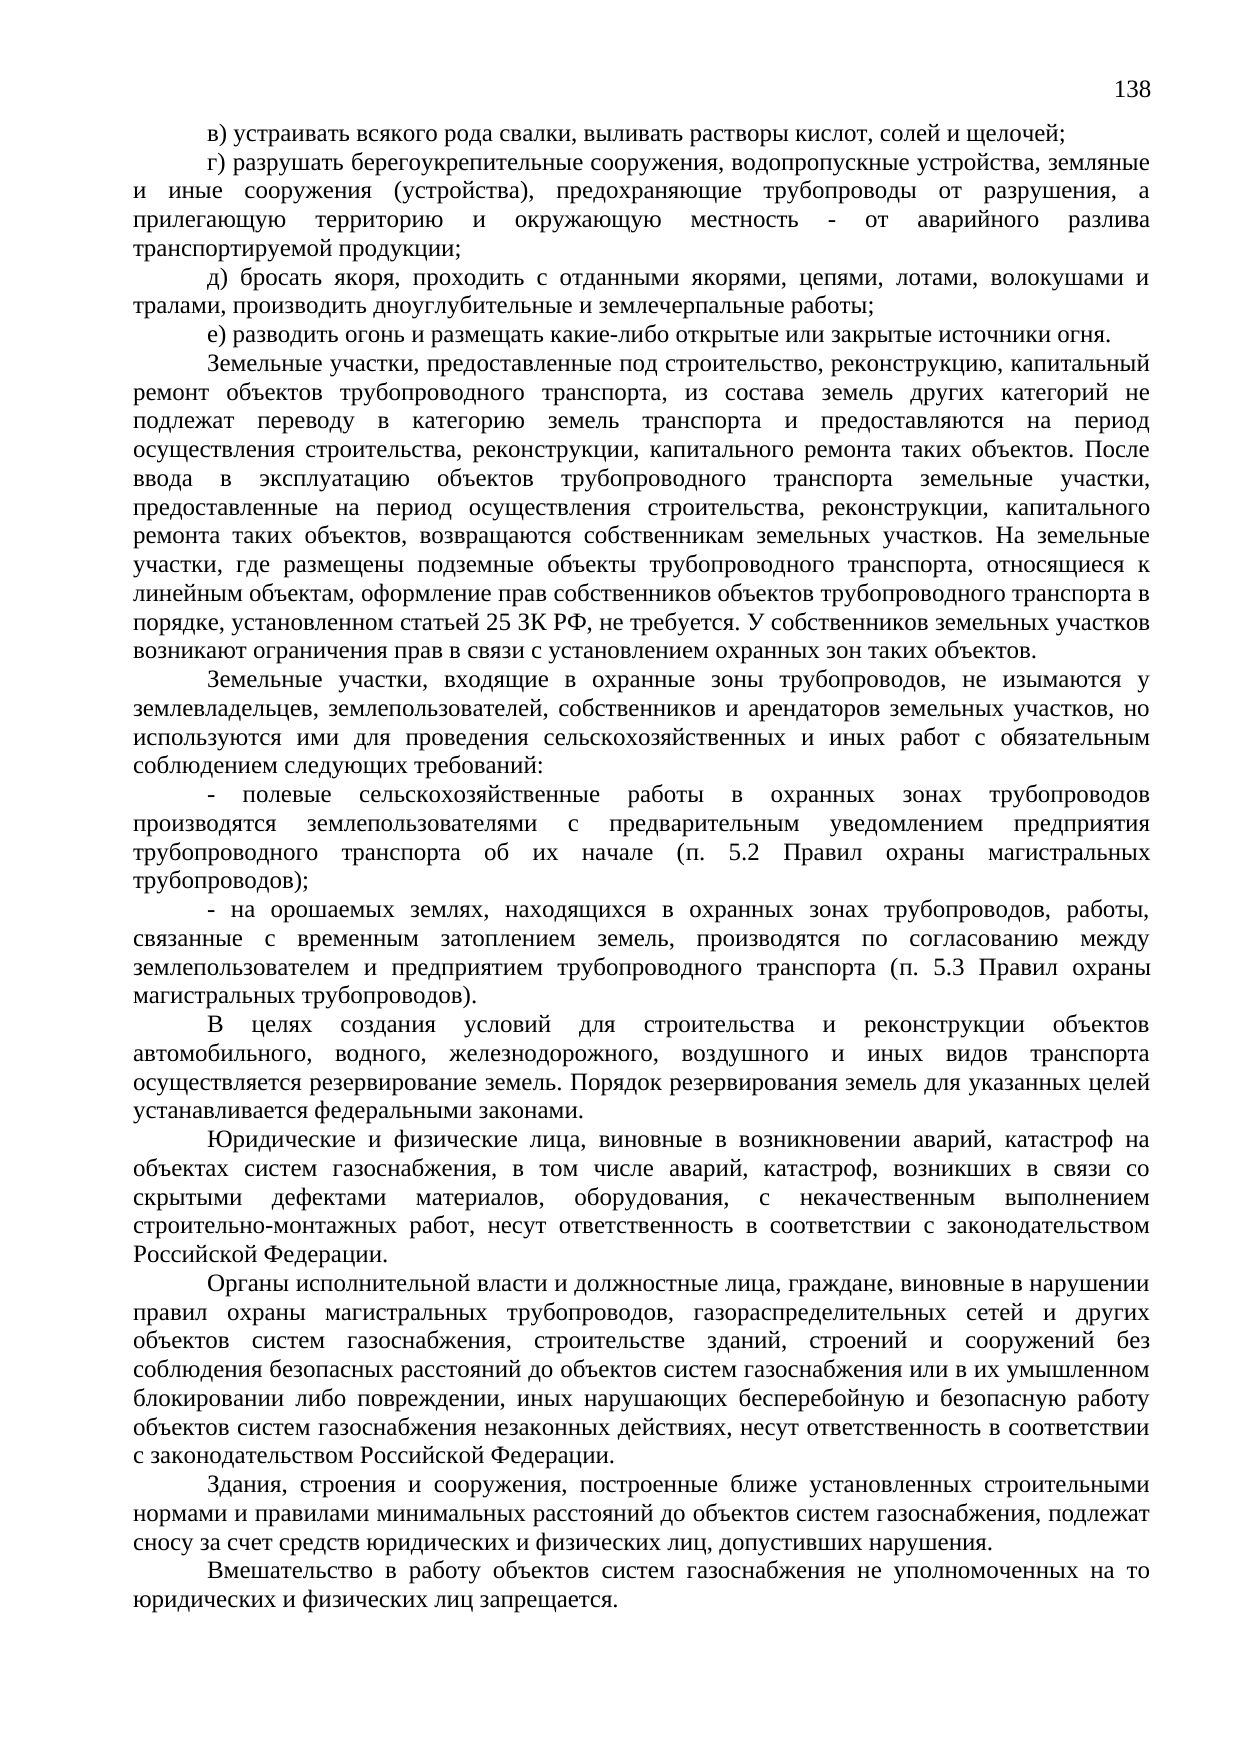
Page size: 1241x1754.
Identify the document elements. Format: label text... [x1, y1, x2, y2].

text Юридические и физические лица, виновные в возникновении аварий, катастроф на объектах систем газоснабжения, в том числе аварий, катастроф, возникших в связи со скрытыми дефектами материалов, оборудования, с некачественным выполнением строительно-монтажных работ, несут ответственность в соответствии с законодательством Российской Федерации. [133, 1124, 1151, 1268]
text г) разрушать берегоукрепительные сооружения, водопропускные устройства, земляные и иные сооружения (устройства), предохраняющие трубопроводы от разрушения, а прилегающую территорию и окружающую местность - от аварийного разлива транспортируемой продукции; [133, 147, 1151, 262]
text В целях создания условий для строительства и реконструкции объектов автомобильного, водного, железнодорожного, воздушного и иных видов транспорта осуществляется резервирование земель. Порядок резервирования земель для указанных целей устанавливается федеральными законами. [133, 1009, 1151, 1124]
text Здания, строения и сооружения, построенные ближе установленных строительными нормами и правилами минимальных расстояний до объектов систем газоснабжения, подлежат сносу за счет средств юридических и физических лиц, допустивших нарушения. [133, 1469, 1151, 1556]
text Вмешательство в работу объектов систем газоснабжения не уполномоченных на то юридических и физических лиц запрещается. [133, 1556, 1151, 1613]
text е) разводить огонь и размещать какие-либо открытые или закрытые источники огня. [133, 319, 1151, 348]
text д) бросать якоря, проходить с отданными якорями, цепями, лотами, волокушами и тралами, производить дноуглубительные и землечерпальные работы; [133, 262, 1151, 319]
text в) устраивать всякого рода свалки, выливать растворы кислот, солей и щелочей; [133, 118, 1151, 147]
text Земельные участки, входящие в охранные зоны трубопроводов, не изымаются у землевладельцев, землепользователей, собственников и арендаторов земельных участков, но используются ими для проведения сельскохозяйственных и иных работ с обязательным соблюдением следующих требований: [133, 664, 1151, 779]
text Органы исполнительной власти и должностные лица, граждане, виновные в нарушении правил охраны магистральных трубопроводов, газораспределительных сетей и других объектов систем газоснабжения, строительстве зданий, строений и сооружений без соблюдения безопасных расстояний до объектов систем газоснабжения или в их умышленном блокировании либо повреждении, иных нарушающих бесперебойную и безопасную работу объектов систем газоснабжения незаконных действиях, несут ответственность в соответствии с законодательством Российской Федерации. [133, 1268, 1151, 1469]
text - на орошаемых землях, находящихся в охранных зонах трубопроводов, работы, связанные с временным затоплением земель, производятся по согласованию между землепользователем и предприятием трубопроводного транспорта (п. 5.3 Правил охраны магистральных трубопроводов). [133, 894, 1151, 1009]
text Земельные участки, предоставленные под строительство, реконструкцию, капитальный ремонт объектов трубопроводного транспорта, из состава земель других категорий не подлежат переводу в категорию земель транспорта и предоставляются на период осуществления строительства, реконструкции, капитального ремонта таких объектов. После ввода в эксплуатацию объектов трубопроводного транспорта земельные участки, предоставленные на период осуществления строительства, реконструкции, капитального ремонта таких объектов, возвращаются собственникам земельных участков. На земельные участки, где размещены подземные объекты трубопроводного транспорта, относящиеся к линейным объектам, оформление прав собственников объектов трубопроводного транспорта в порядке, установленном статьей 25 ЗК РФ, не требуется. У собственников земельных участков возникают ограничения прав в связи с установлением охранных зон таких объектов. [133, 348, 1151, 664]
text - полевые сельскохозяйственные работы в охранных зонах трубопроводов производятся землепользователями с предварительным уведомлением предприятия трубопроводного транспорта об их начале (п. 5.2 Правил охраны магистральных трубопроводов); [133, 779, 1151, 894]
